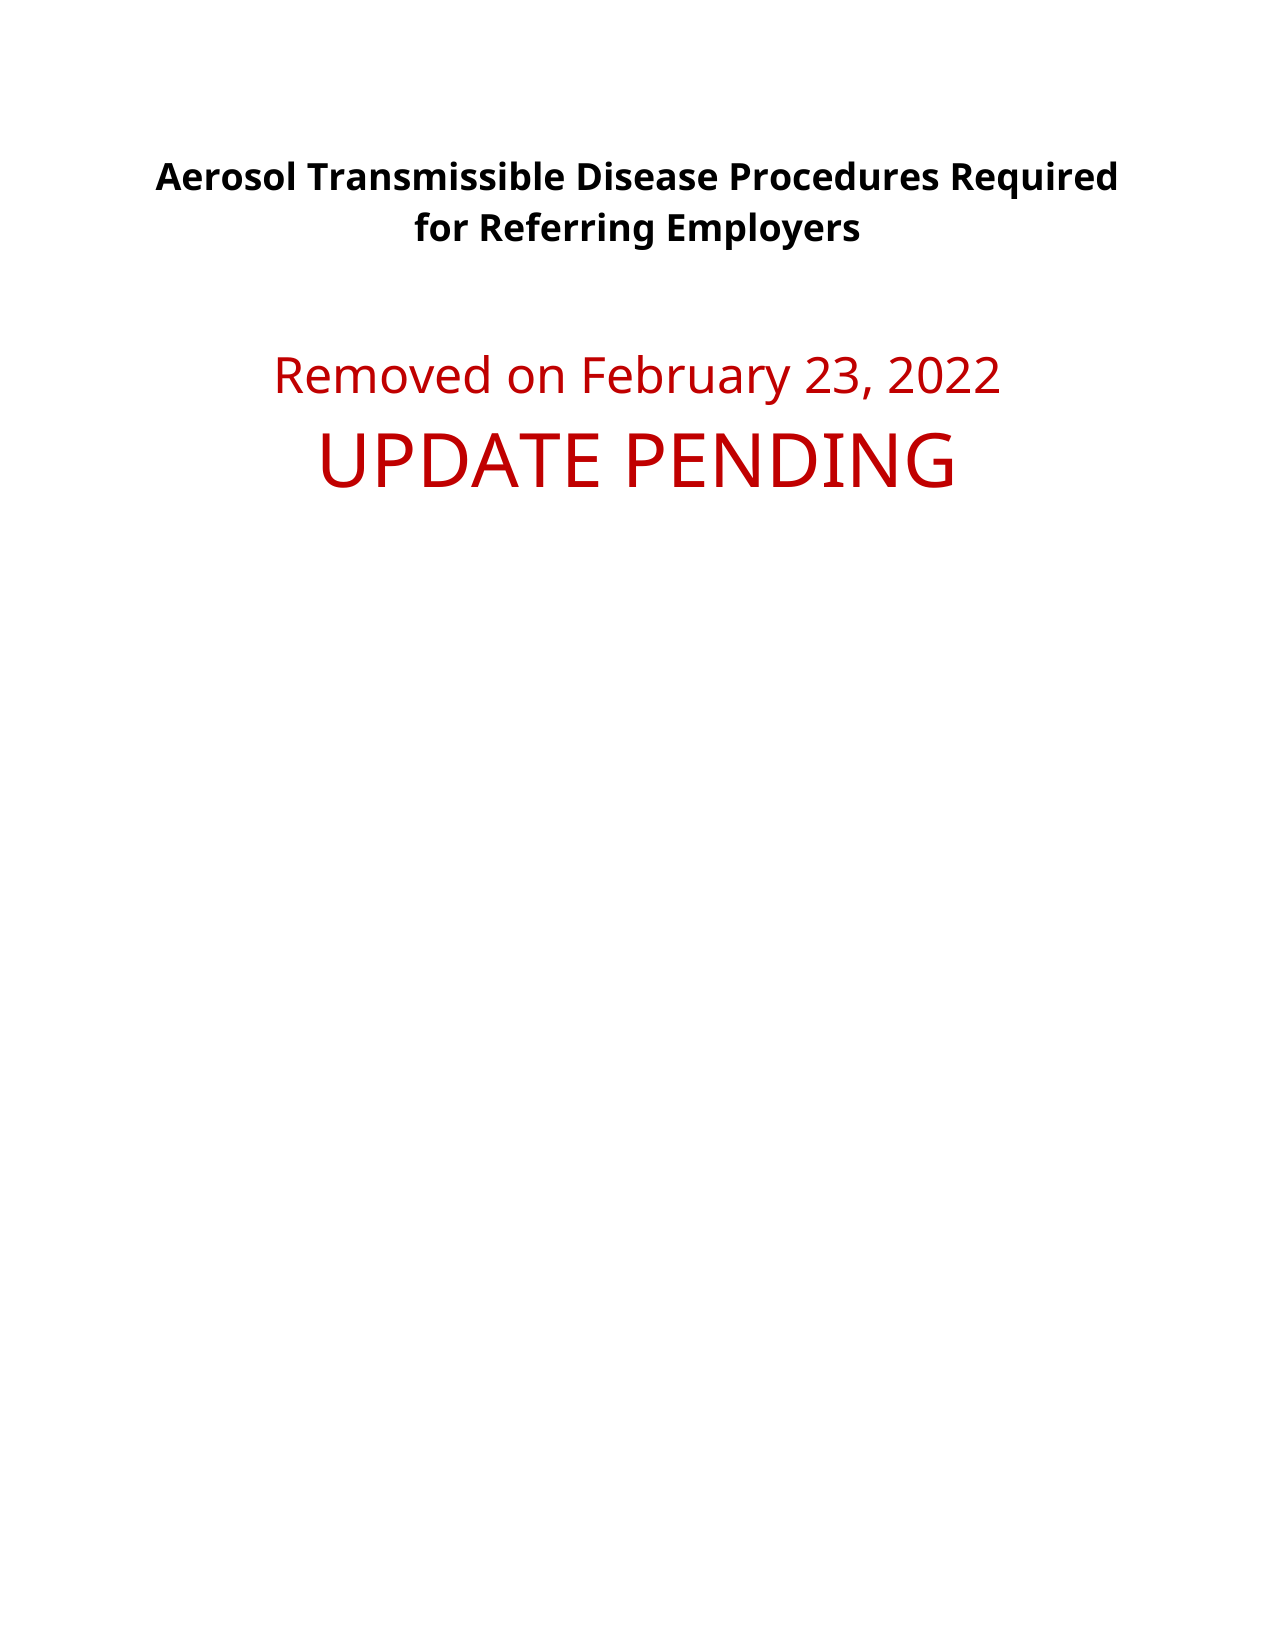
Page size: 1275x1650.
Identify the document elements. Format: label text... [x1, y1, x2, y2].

subtitle Aerosol Transmissible Disease Procedures Required for Referring Employers [150, 150, 1125, 252]
text UPDATE PENDING [150, 408, 1125, 510]
text Removed on February 23, 2022 [150, 339, 1125, 408]
